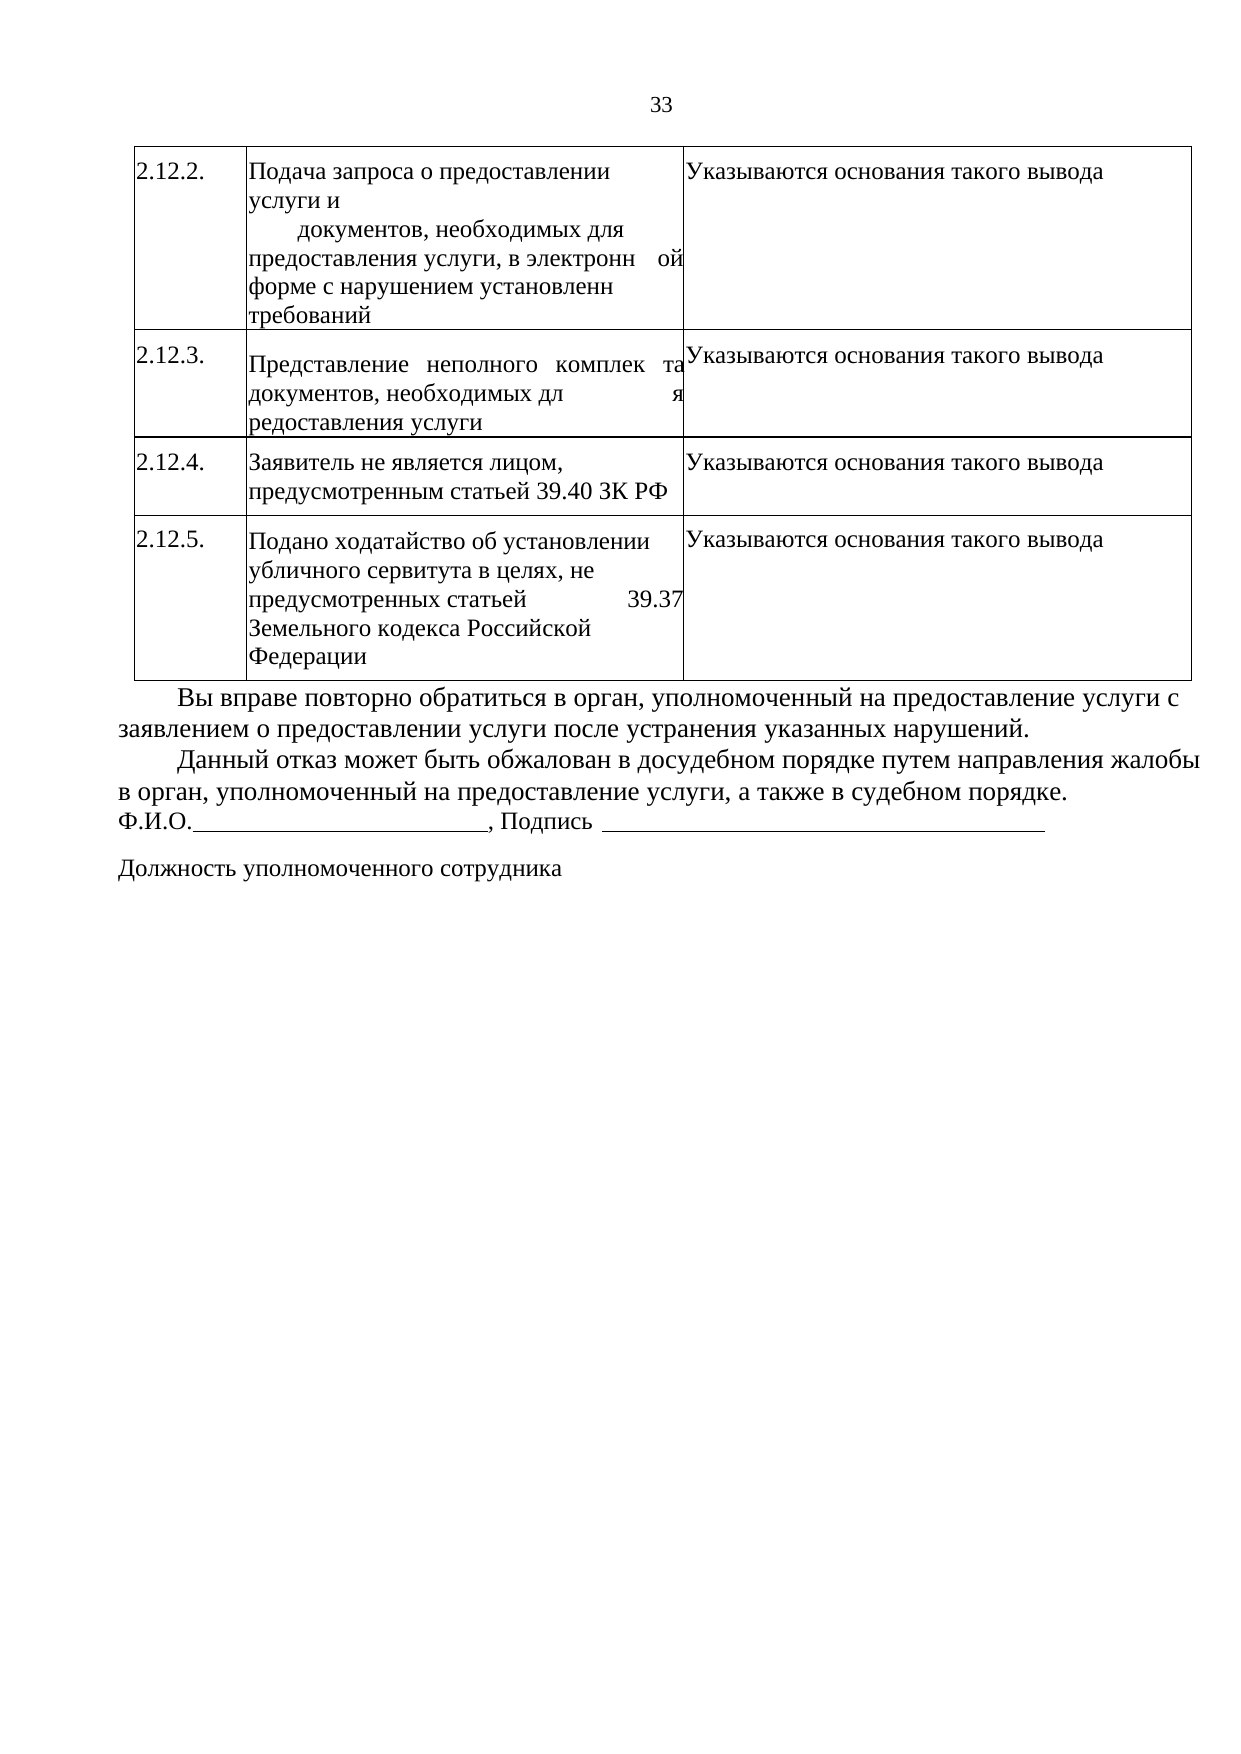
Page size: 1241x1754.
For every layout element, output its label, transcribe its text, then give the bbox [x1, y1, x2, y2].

table_header Указываются основания такого вывода [684, 147, 1191, 329]
text Должность уполномоченного сотрудника [118, 853, 1232, 882]
table_cell 2.12.5. [135, 516, 246, 680]
table_cell Указываются основания такого вывода [684, 330, 1191, 436]
text Ф.И.О. , Подпись [118, 806, 1232, 834]
text Вы вправе повторно обратиться в орган, уполномоченный на предоставление услуги с заявлением о предоставлении услуги после устранения указанных нарушений. [118, 681, 1232, 743]
table_cell 2.12.3. [135, 330, 246, 436]
table_cell Заявитель не является лицом, предусмотренным статьей 39.40 ЗК РФ [247, 438, 683, 515]
table_cell Указываются основания такого вывода [684, 516, 1191, 680]
table_cell Представление неполного комплек та документов, необходимых дл я редоставления услуги [247, 330, 683, 436]
table_header 2.12.2. [135, 147, 246, 329]
table_cell Указываются основания такого вывода [684, 438, 1191, 515]
text Данный отказ может быть обжалован в досудебном порядке путем направления жалобы в орган, уполномоченный на предоставление услуги, а также в судебном порядке. [118, 743, 1203, 806]
table_cell 2.12.4. [135, 438, 246, 515]
table_cell Подано ходатайство об установлении убличного сервитута в целях, не предусмотренных статьей 39.37 Земельного кодекса Российской Федерации [247, 516, 683, 680]
table_header Подача запроса о предоставлении услуги и документов, необходимых для предоставления услуги, в электронн ой форме с нарушением установленн требований [247, 147, 683, 329]
